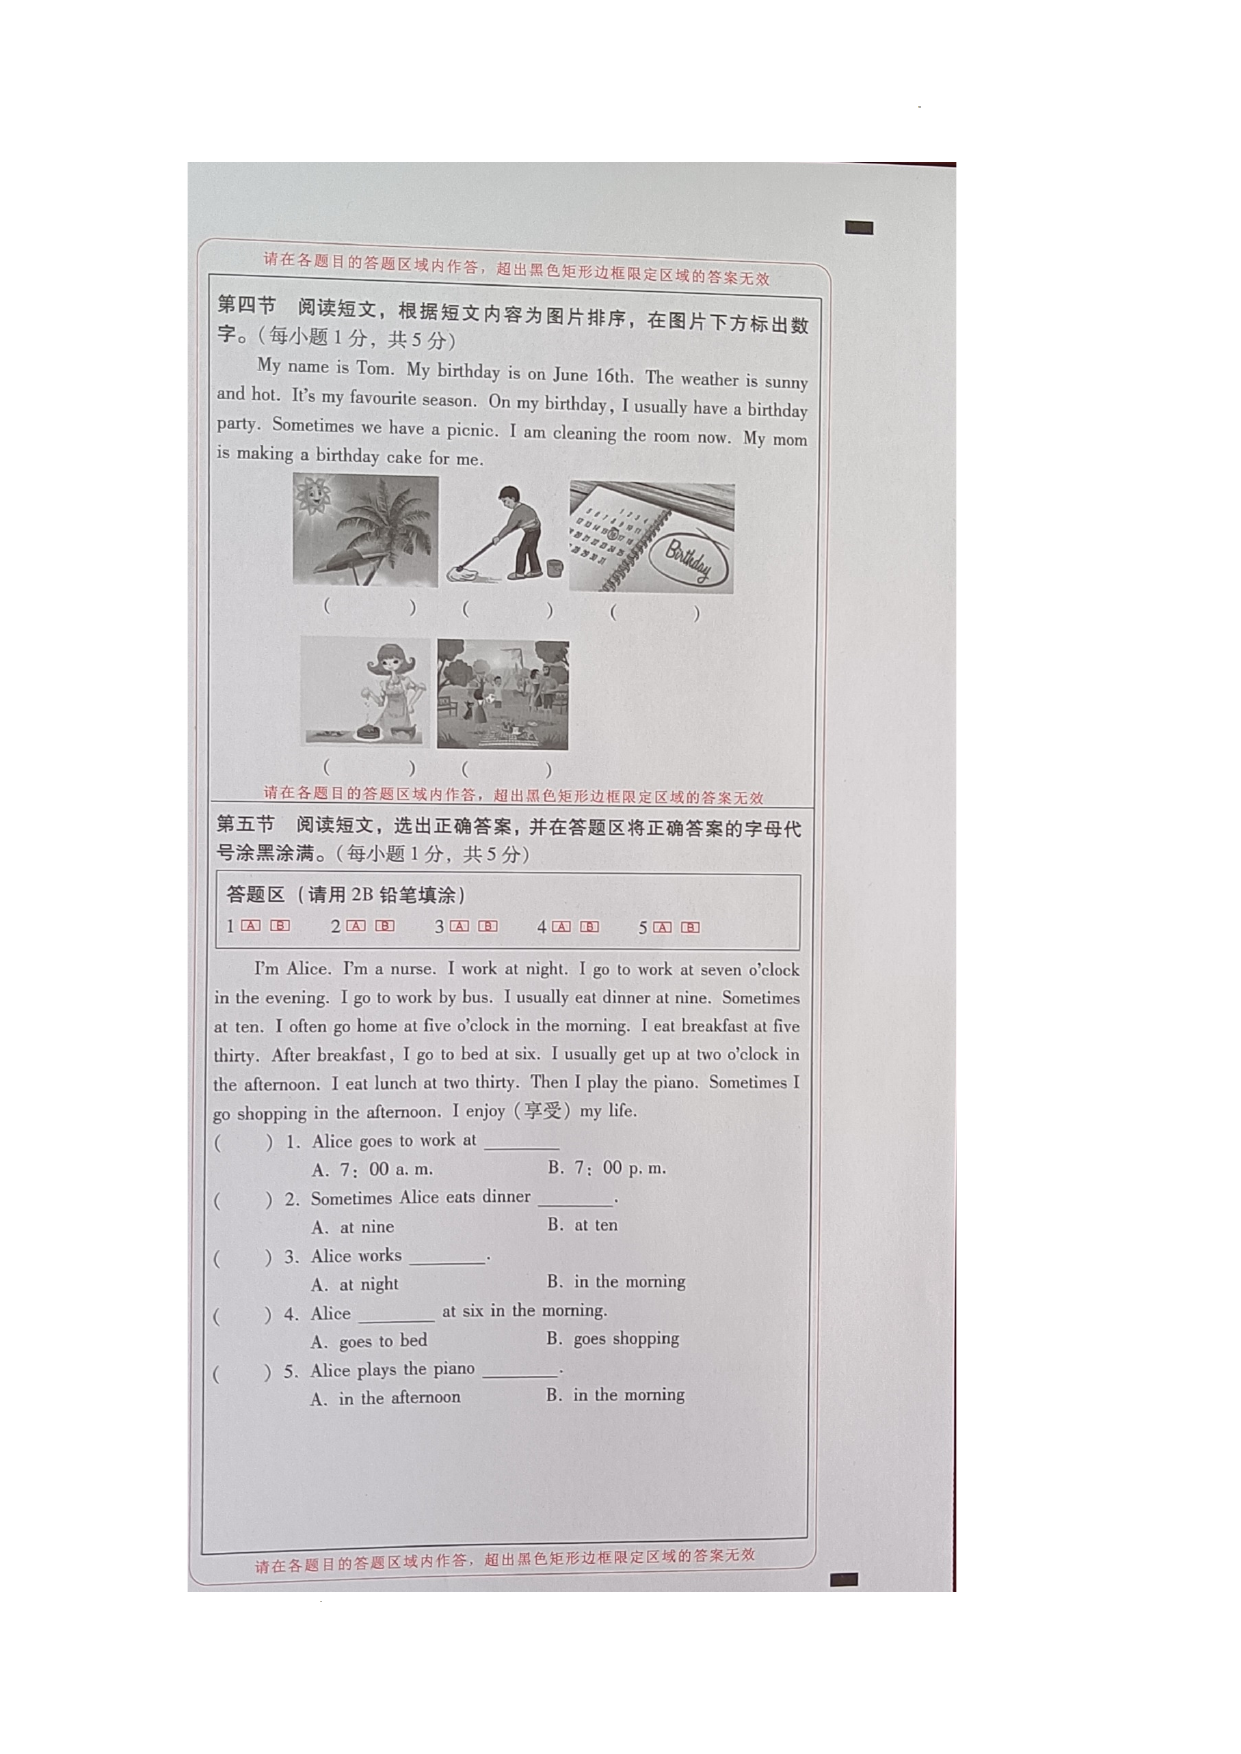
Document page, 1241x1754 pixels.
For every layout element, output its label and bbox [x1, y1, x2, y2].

picture [187, 162, 957, 1592]
